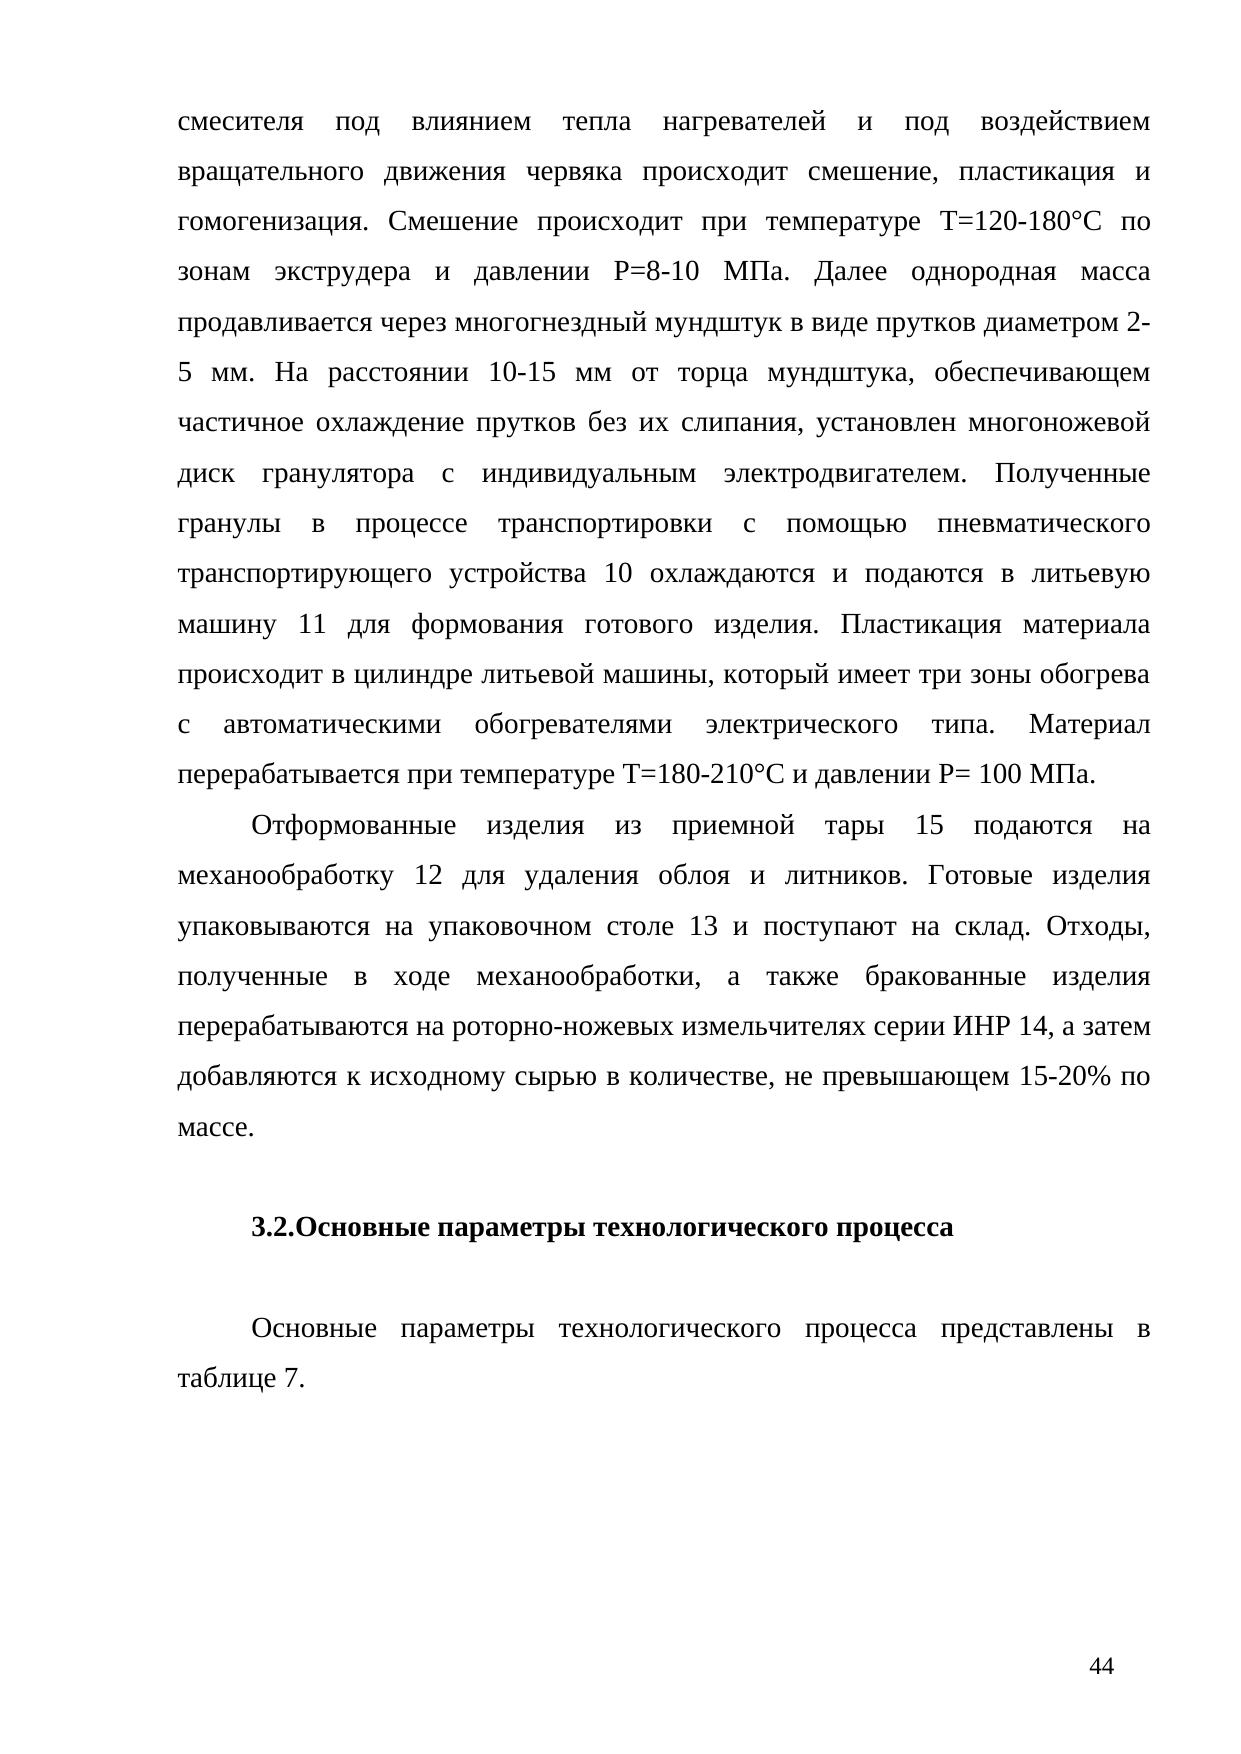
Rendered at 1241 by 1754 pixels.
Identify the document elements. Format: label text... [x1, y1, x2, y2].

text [177, 103, 1152, 790]
text Основные параметры технологического процесса представлены в таблице 7. [177, 1310, 1152, 1394]
text Отформованные изделия из приемной тары 15 подаются на механообработку 12 для удаления облоя и литников. Готовые изделия упаковываются на упаковочном столе 13 и поступают на склад. Отходы, полученные в ходе механообработки, а также бракованные изделия перерабатываются на роторно-ножевых измельчителях серии ИНР 14, а затем добавляются к исходному сырью в количестве, не превышающем 15-20% по массе. [177, 807, 1152, 1142]
text 3.2.Основные параметры технологического процесса [177, 1209, 1152, 1243]
